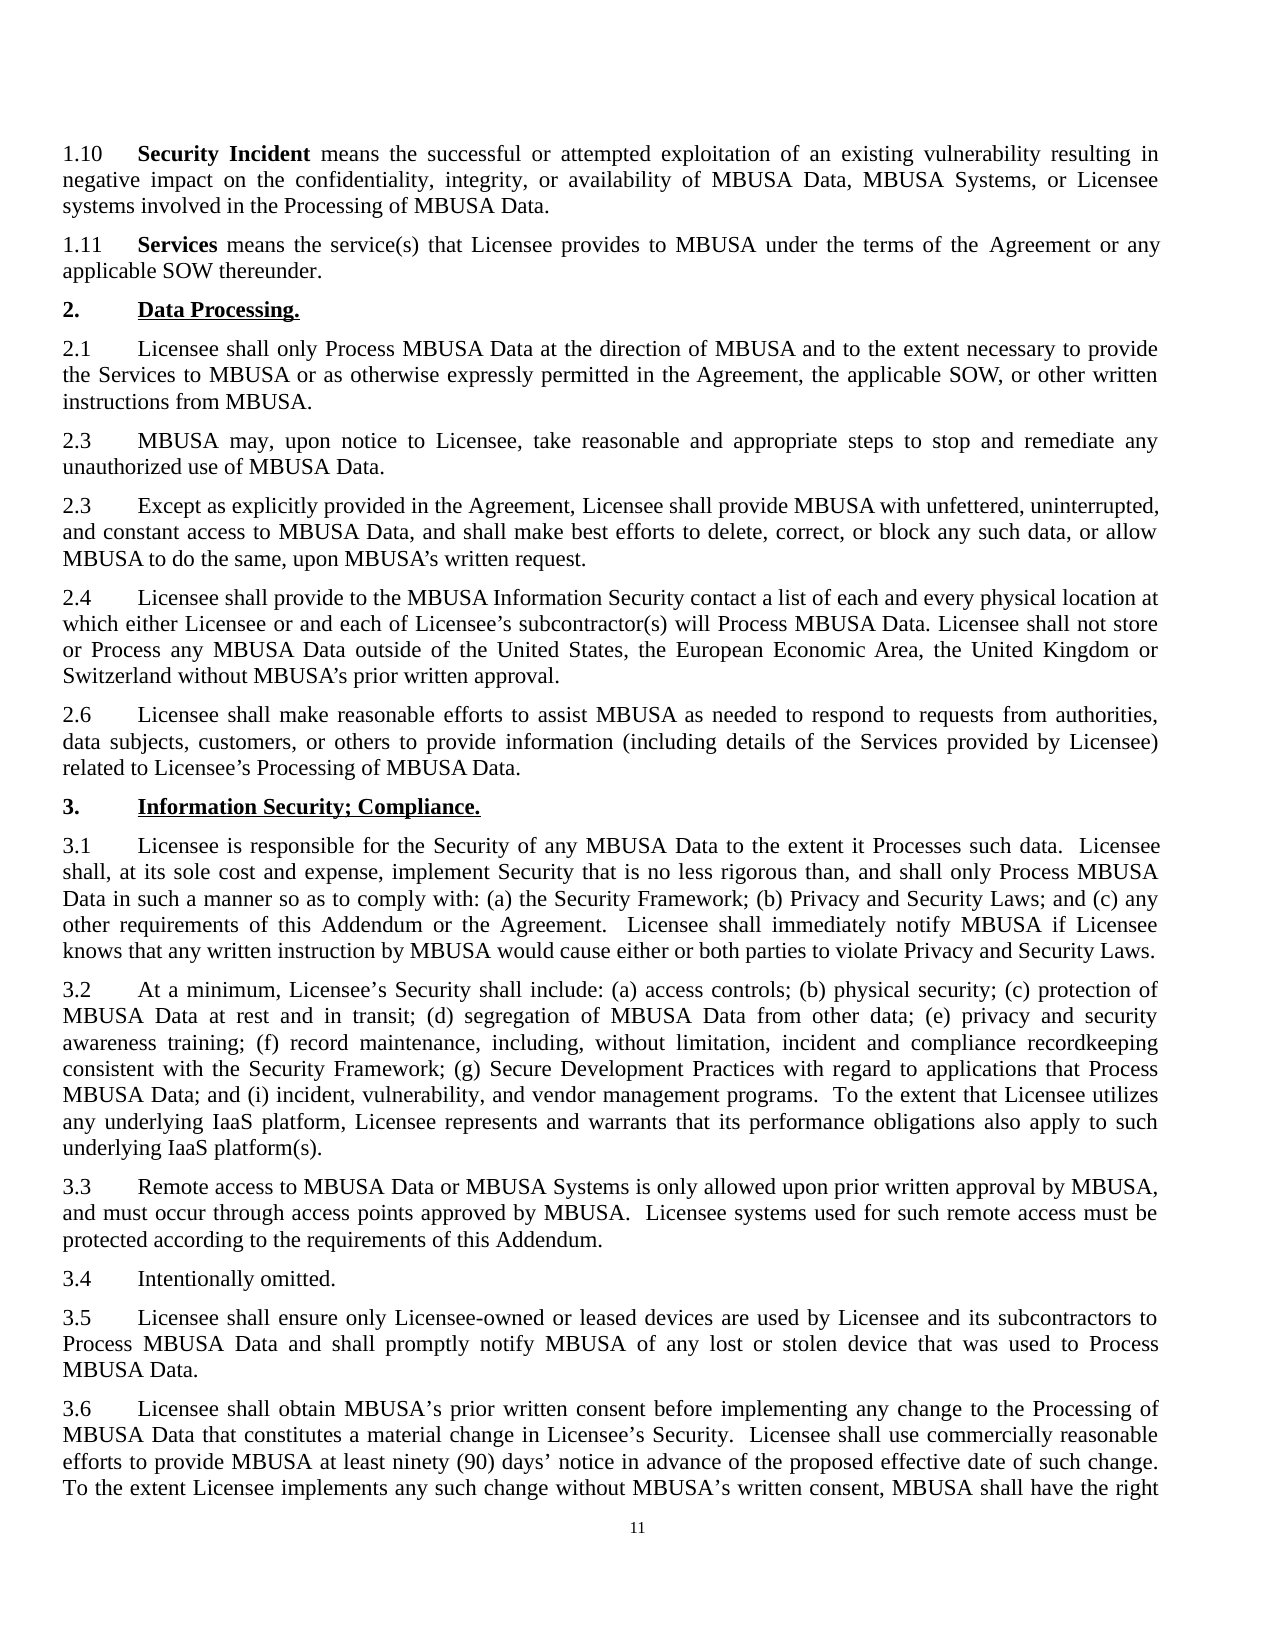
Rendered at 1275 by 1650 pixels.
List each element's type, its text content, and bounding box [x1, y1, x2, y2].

text 3.2 At a minimum, Licensee’s Security shall include: (a) access controls; (b) physical security; (c) protection of MBUSA Data at rest and in transit; (d) segregation of MBUSA Data from other data; (e) privacy and security awareness training; (f) record maintenance, including, without limitation, incident and compliance recordkeeping consistent with the Security Framework; (g) Secure Development Practices with regard to applications that Process MBUSA Data; and (i) incident, vulnerability, and vendor management programs. To the extent that Licensee utilizes any underlying IaaS platform, Licensee represents and warrants that its performance obligations also apply to such underlying IaaS platform(s). [62, 976, 1160, 1161]
text 3. Information Security; Compliance. [62, 793, 1160, 819]
text 3.5 Licensee shall ensure only Licensee-owned or leased devices are used by Licensee and its subcontractors to Process MBUSA Data and shall promptly notify MBUSA of any lost or stolen device that was used to Process MBUSA Data. [62, 1303, 1160, 1383]
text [62, 1395, 1160, 1501]
text 1.11 Services means the service(s) that Licensee provides to MBUSA under the terms of the Agreement or any applicable SOW thereunder. [62, 231, 1160, 284]
text 2.6 Licensee shall make reasonable efforts to assist MBUSA as needed to respond to requests from authorities, data subjects, customers, or others to provide information (including details of the Services provided by Licensee) related to Licensee’s Processing of MBUSA Data. [62, 701, 1160, 781]
text 2. Data Processing. [62, 296, 1160, 323]
text 3.4 Intentionally omitted. [62, 1265, 1160, 1291]
text 2.3 Except as explicitly provided in the Agreement, Licensee shall provide MBUSA with unfettered, uninterrupted, and constant access to MBUSA Data, and shall make best efforts to delete, correct, or block any such data, or allow MBUSA to do the same, upon MBUSA’s written request. [62, 492, 1160, 571]
text 3.1 Licensee is responsible for the Security of any MBUSA Data to the extent it Processes such data. Licensee shall, at its sole cost and expense, implement Security that is no less rigorous than, and shall only Process MBUSA Data in such a manner so as to comply with: (a) the Security Framework; (b) Privacy and Security Laws; and (c) any other requirements of this Addendum or the Agreement. Licensee shall immediately notify MBUSA if Licensee knows that any written instruction by MBUSA would cause either or both parties to violate Privacy and Security Laws. [62, 832, 1160, 964]
text 2.1 Licensee shall only Process MBUSA Data at the direction of MBUSA and to the extent necessary to provide the Services to MBUSA or as otherwise expressly permitted in the Agreement, the applicable SOW, or other written instructions from MBUSA. [62, 335, 1160, 414]
text 2.3 MBUSA may, upon notice to Licensee, take reasonable and appropriate steps to stop and remediate any unauthorized use of MBUSA Data. [62, 427, 1160, 479]
text 2.4 Licensee shall provide to the MBUSA Information Security contact a list of each and every physical location at which either Licensee or and each of Licensee’s subcontractor(s) will Process MBUSA Data. Licensee shall not store or Process any MBUSA Data outside of the United States, the European Economic Area, the United Kingdom or Switzerland without MBUSA’s prior written approval. [62, 583, 1160, 689]
text 3.3 Remote access to MBUSA Data or MBUSA Systems is only allowed upon prior written approval by MBUSA, and must occur through access points approved by MBUSA. Licensee systems used for such remote access must be protected according to the requirements of this Addendum. [62, 1173, 1160, 1252]
text 1.10 Security Incident means the successful or attempted exploitation of an existing vulnerability resulting in negative impact on the confidentiality, integrity, or availability of MBUSA Data, MBUSA Systems, or Licensee systems involved in the Processing of MBUSA Data. [62, 139, 1160, 219]
